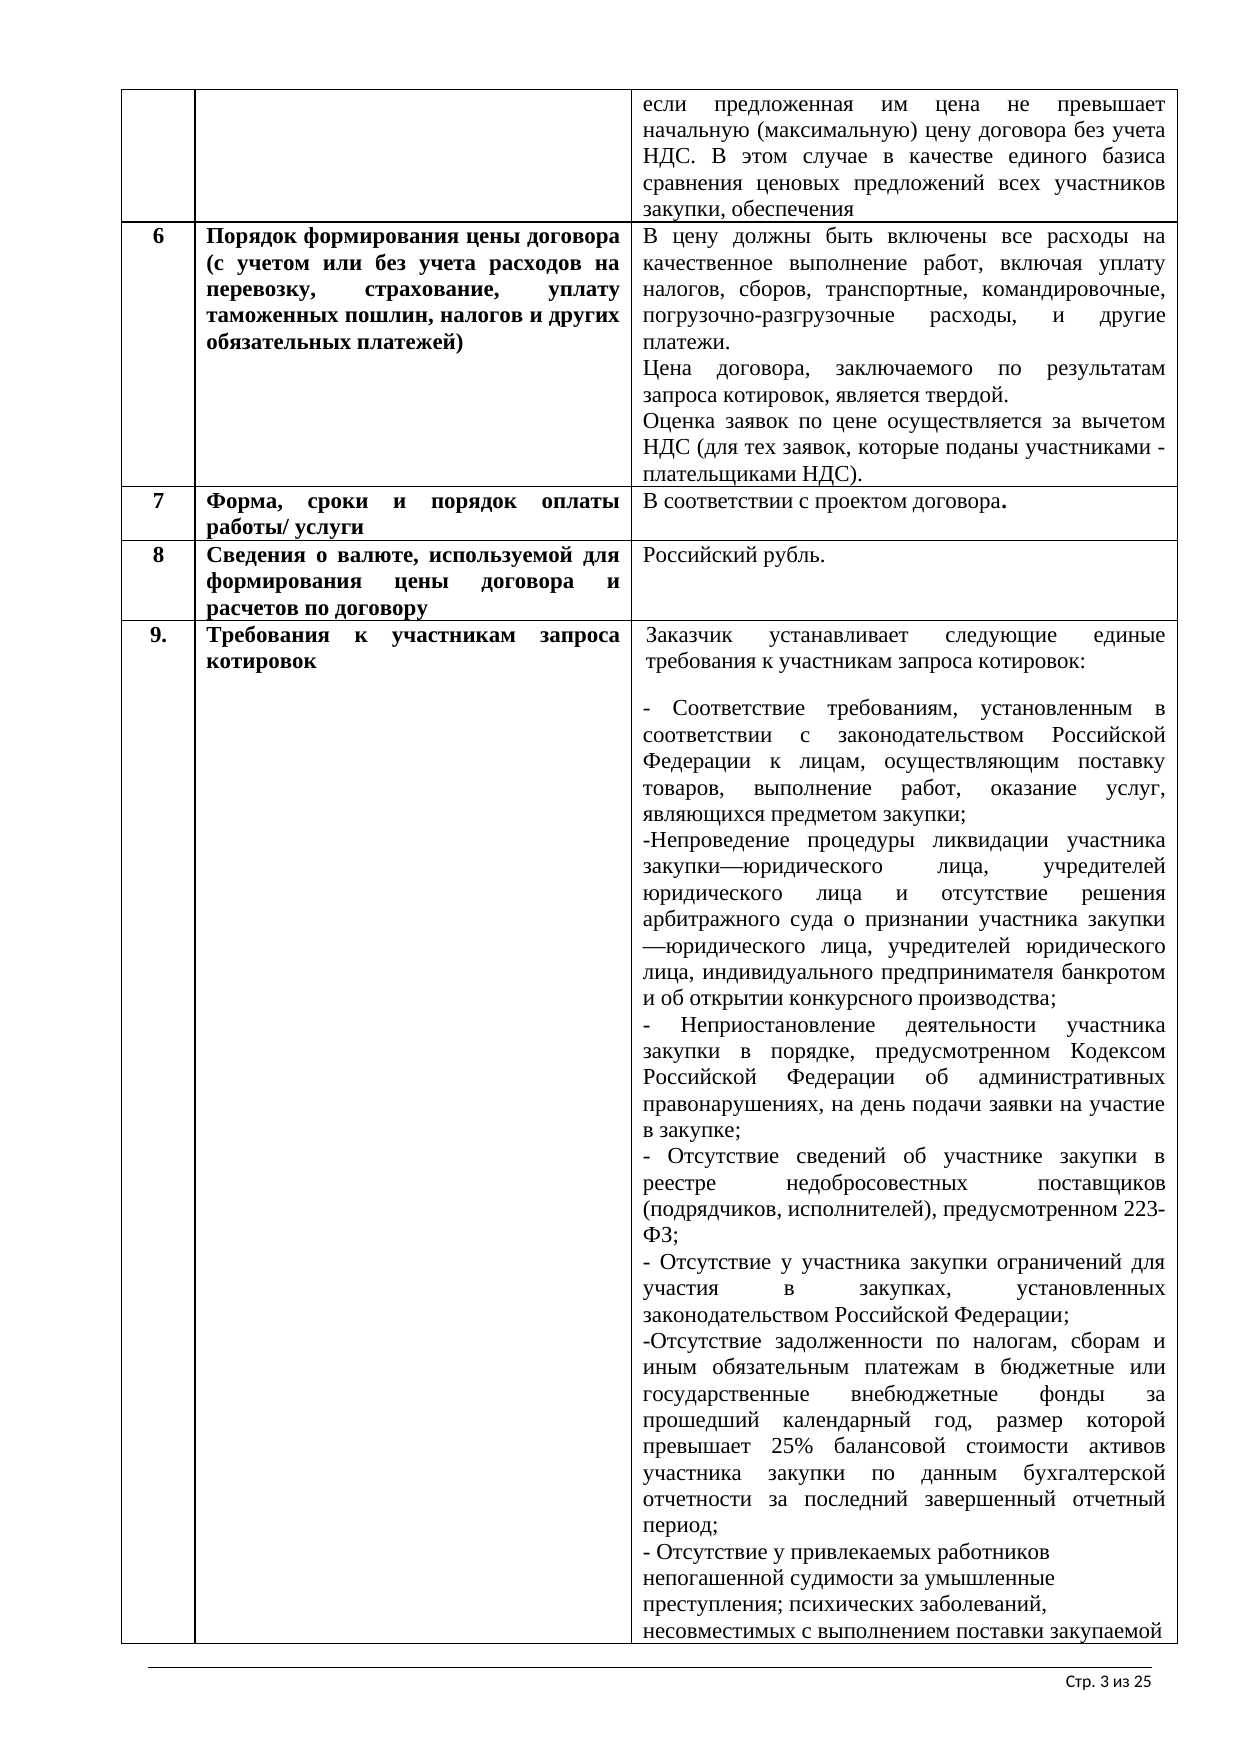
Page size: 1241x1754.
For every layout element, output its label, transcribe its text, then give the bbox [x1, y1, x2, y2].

table_cell 9. [122, 621, 194, 1643]
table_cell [196, 90, 631, 221]
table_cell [632, 90, 1177, 221]
table_cell 6 [122, 223, 194, 486]
table_cell В соответствии с проектом договора. [632, 487, 1177, 540]
table_cell Порядок формирования цены договора (с учетом или без учета расходов на перевозку, страхование, уплату таможенных пошлин, налогов и других обязательных платежей) [196, 223, 631, 486]
table_cell 5 [122, 90, 194, 221]
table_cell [196, 621, 631, 1643]
table_cell 7 [122, 487, 194, 540]
table_cell Российский рубль. [632, 541, 1177, 620]
table_cell В цену должны быть включены все расходы на качественное выполнение работ, включая уплату налогов, сборов, транспортные, командировочные, погрузочно-разгрузочные расходы, и другие платежи. Цена договора, заключаемого по результатам запроса котировок, является твердой. Оценка заявок по цене осуществляется за вычетом НДС (для тех заявок, которые поданы участниками - плательщиками НДС). [632, 223, 1177, 486]
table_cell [632, 621, 1177, 1643]
table_cell Сведения о валюте, используемой для формирования цены договора и расчетов по договору [196, 541, 631, 620]
table_cell Форма, сроки и порядок оплаты работы/ услуги [196, 487, 631, 540]
table_cell 8 [122, 541, 194, 620]
